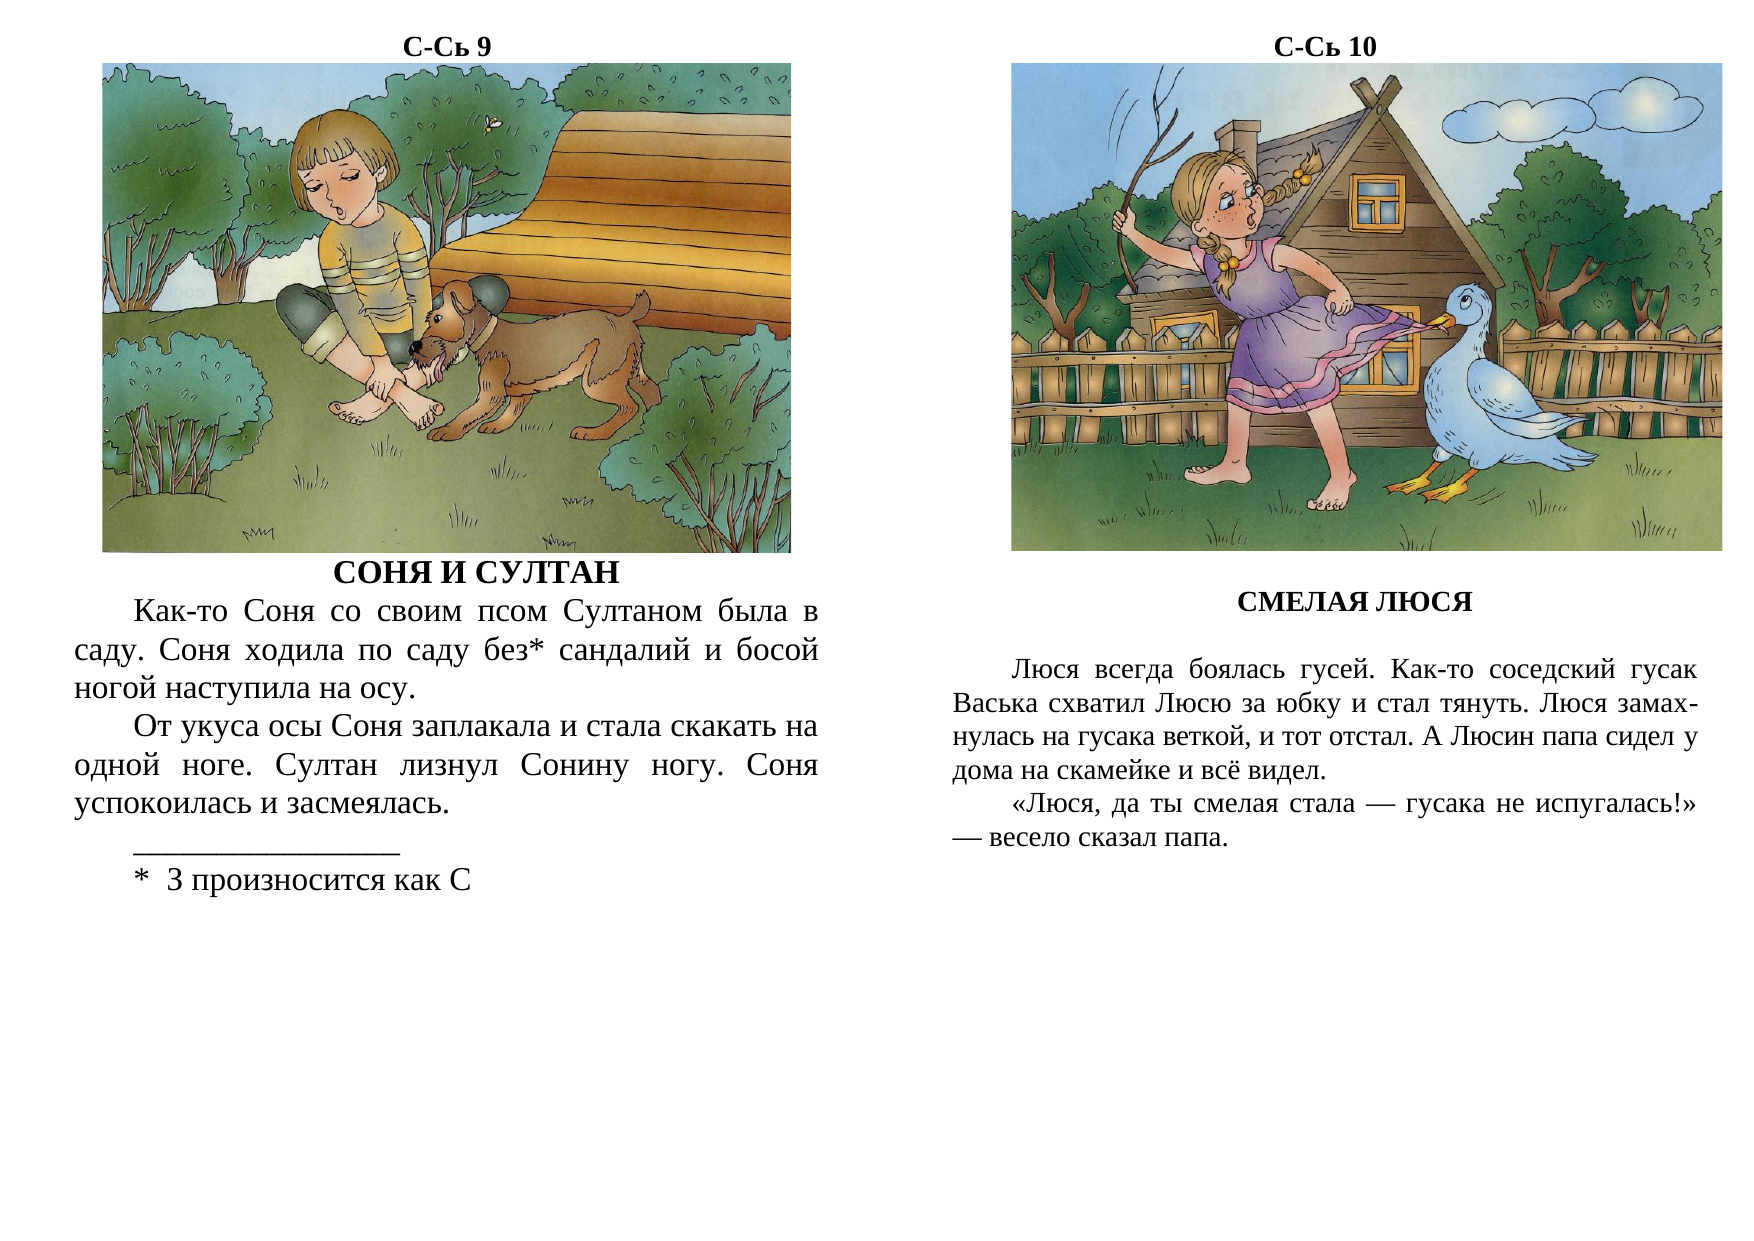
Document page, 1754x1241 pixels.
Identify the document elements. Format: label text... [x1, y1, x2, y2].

text Люся всегда боялась гусей. Как-то соседский гусак Васька схватил Люсю за юбку и стал тянуть. Люся замахнулась на гусака веткой, и тот отстал. А Люсин папа сидел у дома на скамейке и всё видел. [952, 651, 1698, 785]
text СОНЯ И СУЛТАН [74, 552, 819, 591]
text * З произносится как С [74, 859, 819, 897]
picture [102, 63, 792, 553]
picture [1011, 63, 1723, 551]
text От укуса осы Соня заплакала и стала скакать на одной ноге. Султан лизнул Сонину ногу. Соня успокоилась и засмеялась. [74, 706, 819, 821]
text Как-то Соня со своим псом Султаном была в саду. Соня ходила по саду без* сандалий и босой ногой наступила на осу. [74, 591, 819, 706]
text СМЕЛАЯ ЛЮСЯ [952, 584, 1698, 618]
text ________________ [74, 821, 819, 859]
text С-Сь 9 [44, 29, 849, 63]
text «Люся, да ты смелая стала — гусака не испугалась!» — весело сказал папа. [952, 785, 1698, 852]
text С-Сь 10 [923, 29, 1728, 63]
